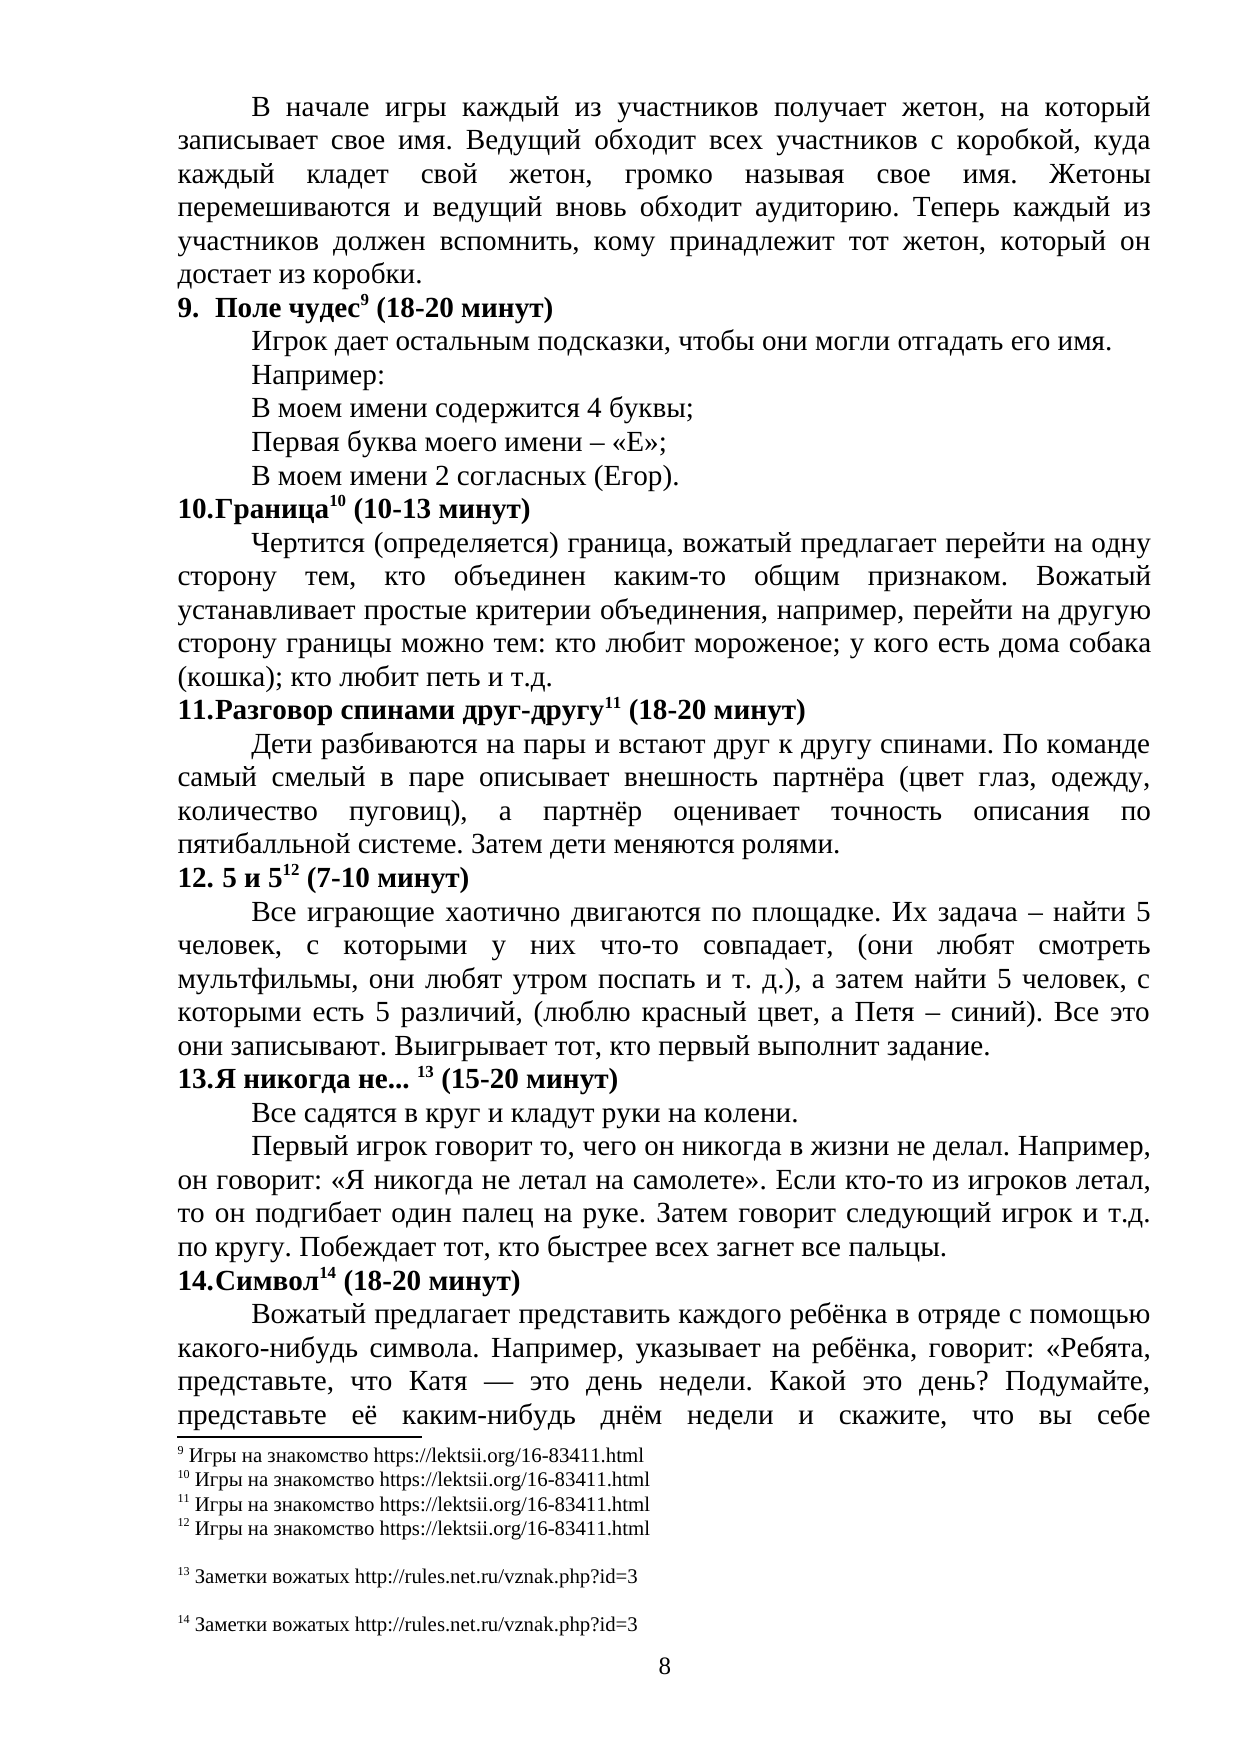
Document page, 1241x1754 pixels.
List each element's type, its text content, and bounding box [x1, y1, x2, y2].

list Поле чудес (18-20 минут) [177, 290, 1152, 323]
text Все играющие хаотично двигаются по площадке. Их задача – найти 5 человек, с которыми у них что-то совпадает, (они любят смотреть мультфильмы, они любят утром поспать и т. д.), а затем найти 5 человек, с которыми есть 5 различий, (люблю красный цвет, а Петя – синий). Все это они записывают. Выигрывает тот, кто первый выполнит задание. [177, 894, 1152, 1061]
text В моем имени 2 согласных (Егор). [177, 458, 1152, 491]
list Все садятся в круг и кладут руки на колени. [177, 1095, 1152, 1128]
text Первый игрок говорит то, чего он никогда в жизни не делал. Например, он говорит: «Я никогда не летал на самолете». Если кто-то из игроков летал, то он подгибает один палец на руке. Затем говорит следующий игрок и т.д. по кругу. Побеждает тот, кто быстрее всех загнет все пальцы. [177, 1128, 1152, 1263]
list Чертится (определяется) граница, вожатый предлагает перейти на одну сторону тем, кто объединен каким-то общим признаком. Вожатый устанавливает простые критерии объединения, например, перейти на другую сторону границы можно тем: кто любит мороженое; у кого есть дома собака (кошка); кто любит петь и т.д. [177, 525, 1152, 692]
list Дети разбиваются на пары и встают друг к другу спинами. По команде самый смелый в паре описывает внешность партнёра (цвет глаз, одежду, количество пуговиц), а партнёр оценивает точность описания по пятибалльной системе. Затем дети меняются ролями. [177, 726, 1152, 860]
list В начале игры каждый из участников получает жетон, на который записывает свое имя. Ведущий обходит всех участников с коробкой, куда каждый кладет свой жетон, громко называя свое имя. Жетоны перемешиваются и ведущий вновь обходит аудиторию. Теперь каждый из участников должен вспомнить, кому принадлежит тот жетон, который он достает из коробки. [177, 89, 1152, 290]
list Я никогда не... (15-20 минут) [177, 1061, 1152, 1095]
list Граница (10-13 минут) [177, 491, 1152, 525]
list 5 и 5 (7-10 минут) [177, 860, 1152, 894]
text Например: [177, 357, 1152, 391]
list Символ (18-20 минут) [177, 1263, 1152, 1296]
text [177, 1296, 1152, 1430]
list Игрок дает остальным подсказки, чтобы они могли отгадать его имя. [177, 323, 1152, 357]
text В моем имени содержится 4 буквы; [177, 391, 1152, 424]
text Первая буква моего имени – «Е»; [177, 424, 1152, 458]
list Разговор спинами друг-другу (18-20 минут) [177, 692, 1152, 726]
